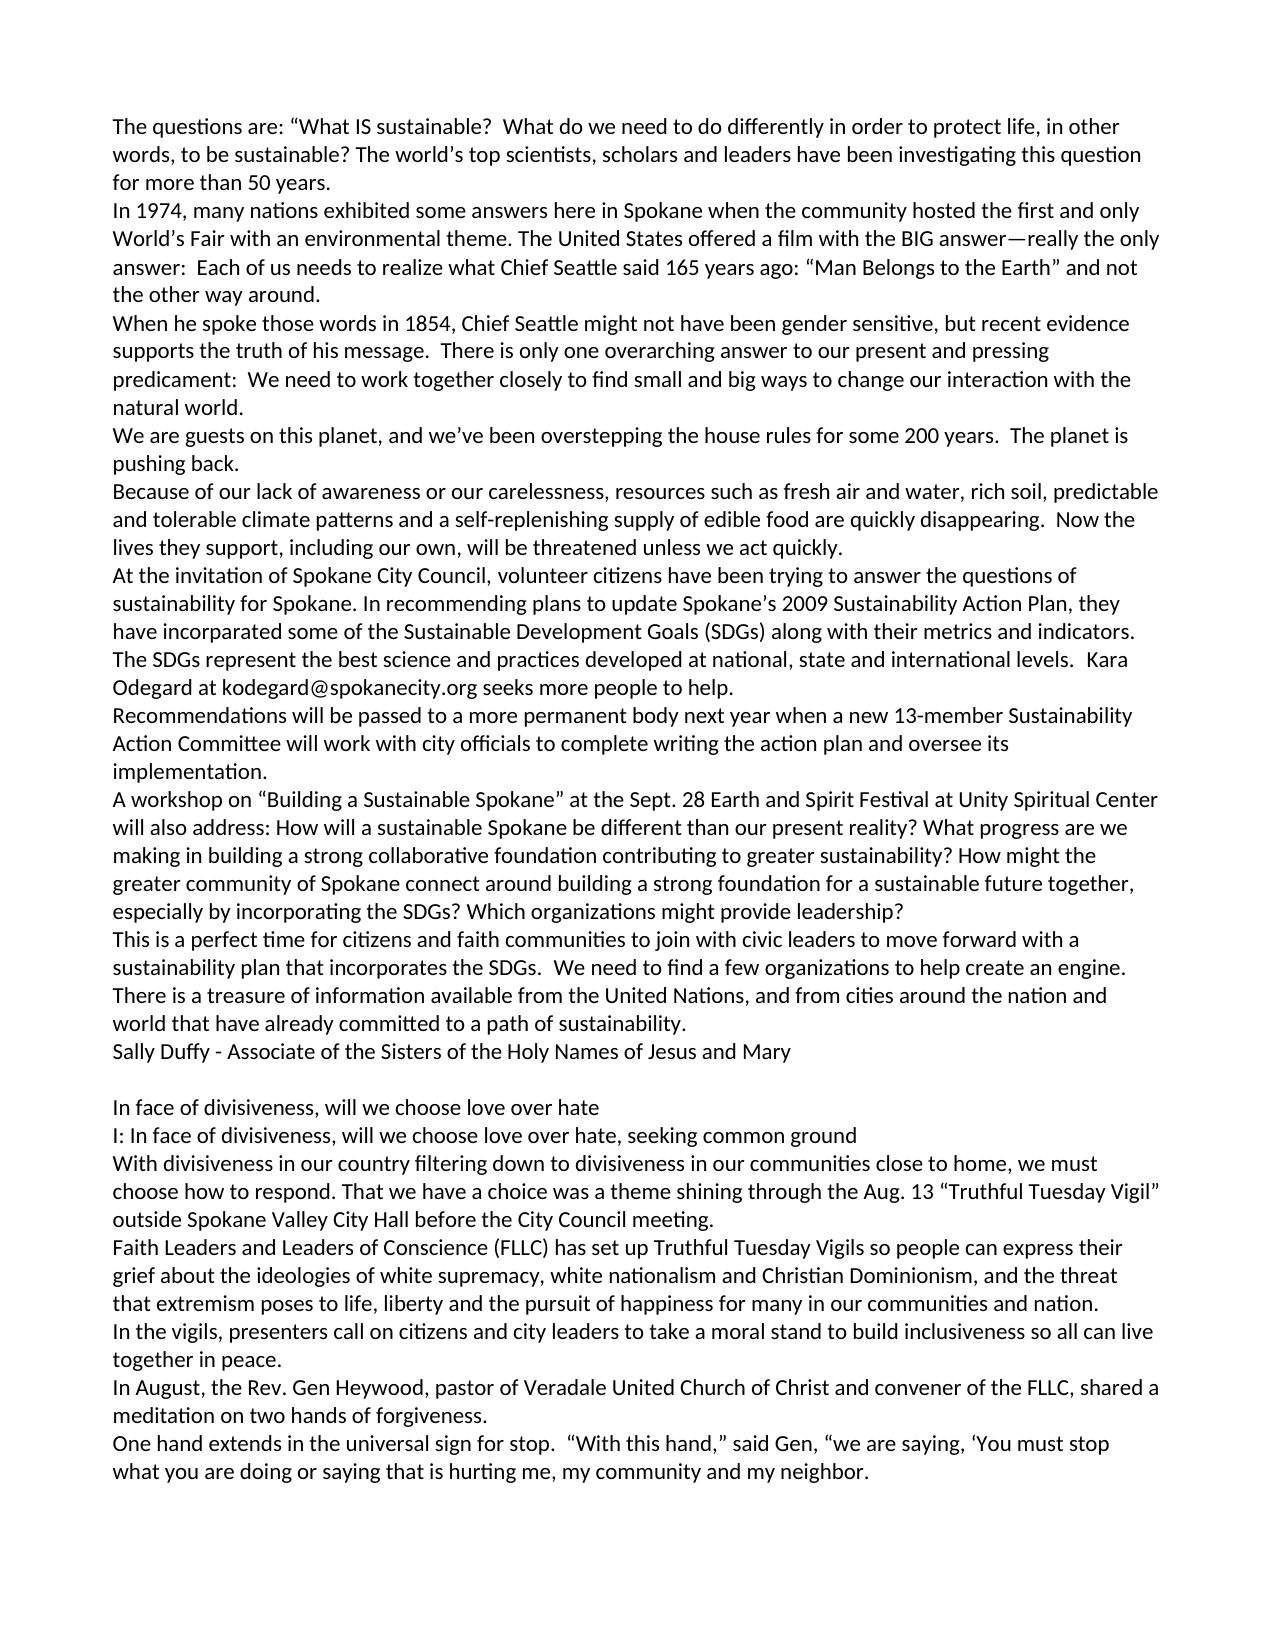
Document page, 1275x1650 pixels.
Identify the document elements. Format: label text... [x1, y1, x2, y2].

text This is a perfect time for citizens and faith communities to join with civic leaders to move forward with a sustainability plan that incorporates the SDGs. We need to find a few organizations to help create an engine. There is a treasure of information available from the United Nations, and from cities around the nation and world that have already committed to a path of sustainability. [112, 925, 1162, 1037]
text A workshop on “Building a Sustainable Spokane” at the Sept. 28 Earth and Spirit Festival at Unity Spiritual Center will also address: How will a sustainable Spokane be different than our present reality? What progress are we making in building a strong collaborative foundation contributing to greater sustainability? How might the greater community of Spokane connect around building a strong foundation for a sustainable future together, especially by incorporating the SDGs? Which organizations might provide leadership? [112, 785, 1162, 925]
text The questions are: “What IS sustainable? What do we need to do differently in order to protect life, in other words, to be sustainable? The world’s top scientists, scholars and leaders have been investigating this question for more than 50 years. [112, 112, 1162, 197]
text I: In face of divisiveness, will we choose love over hate, seeking common ground [112, 1121, 1162, 1149]
text At the invitation of Spokane City Council, volunteer citizens have been trying to answer the questions of sustainability for Spokane. In recommending plans to update Spokane’s 2009 Sustainability Action Plan, they have incorparated some of the Sustainable Development Goals (SDGs) along with their metrics and indicators. The SDGs represent the best science and practices developed at national, state and international levels. Kara Odegard at kodegard@spokanecity.org seeks more people to help. [112, 561, 1162, 701]
text With divisiveness in our country filtering down to divisiveness in our communities close to home, we must choose how to respond. That we have a choice was a theme shining through the Aug. 13 “Truthful Tuesday Vigil” outside Spokane Valley City Hall before the City Council meeting. [112, 1149, 1162, 1233]
text In 1974, many nations exhibited some answers here in Spokane when the community hosted the first and only World’s Fair with an environmental theme. The United States offered a film with the BIG answer—really the only answer: Each of us needs to realize what Chief Seattle said 165 years ago: “Man Belongs to the Earth” and not the other way around. [112, 197, 1162, 309]
text In August, the Rev. Gen Heywood, pastor of Veradale United Church of Christ and convener of the FLLC, shared a meditation on two hands of forgiveness. [112, 1373, 1162, 1429]
text Because of our lack of awareness or our carelessness, resources such as fresh air and water, rich soil, predictable and tolerable climate patterns and a self-replenishing supply of edible food are quickly disappearing. Now the lives they support, including our own, will be threatened unless we act quickly. [112, 477, 1162, 561]
text Sally Duffy - Associate of the Sisters of the Holy Names of Jesus and Mary [112, 1037, 1162, 1065]
text When he spoke those words in 1854, Chief Seattle might not have been gender sensitive, but recent evidence supports the truth of his message. There is only one overarching answer to our present and pressing predicament: We need to work together closely to find small and big ways to change our interaction with the natural world. [112, 309, 1162, 421]
text Faith Leaders and Leaders of Conscience (FLLC) has set up Truthful Tuesday Vigils so people can express their grief about the ideologies of white supremacy, white nationalism and Christian Dominionism, and the threat that extremism poses to life, liberty and the pursuit of happiness for many in our communities and nation. [112, 1233, 1162, 1317]
text In the vigils, presenters call on citizens and city leaders to take a moral stand to build inclusiveness so all can live together in peace. [112, 1317, 1162, 1373]
text One hand extends in the universal sign for stop. “With this hand,” said Gen, “we are saying, ‘You must stop what you are doing or saying that is hurting me, my community and my neighbor. [112, 1429, 1162, 1486]
text Recommendations will be passed to a more permanent body next year when a new 13-member Sustainability Action Committee will work with city officials to complete writing the action plan and oversee its implementation. [112, 701, 1162, 785]
text In face of divisiveness, will we choose love over hate [112, 1093, 1162, 1121]
text We are guests on this planet, and we’ve been overstepping the house rules for some 200 years. The planet is pushing back. [112, 421, 1162, 477]
